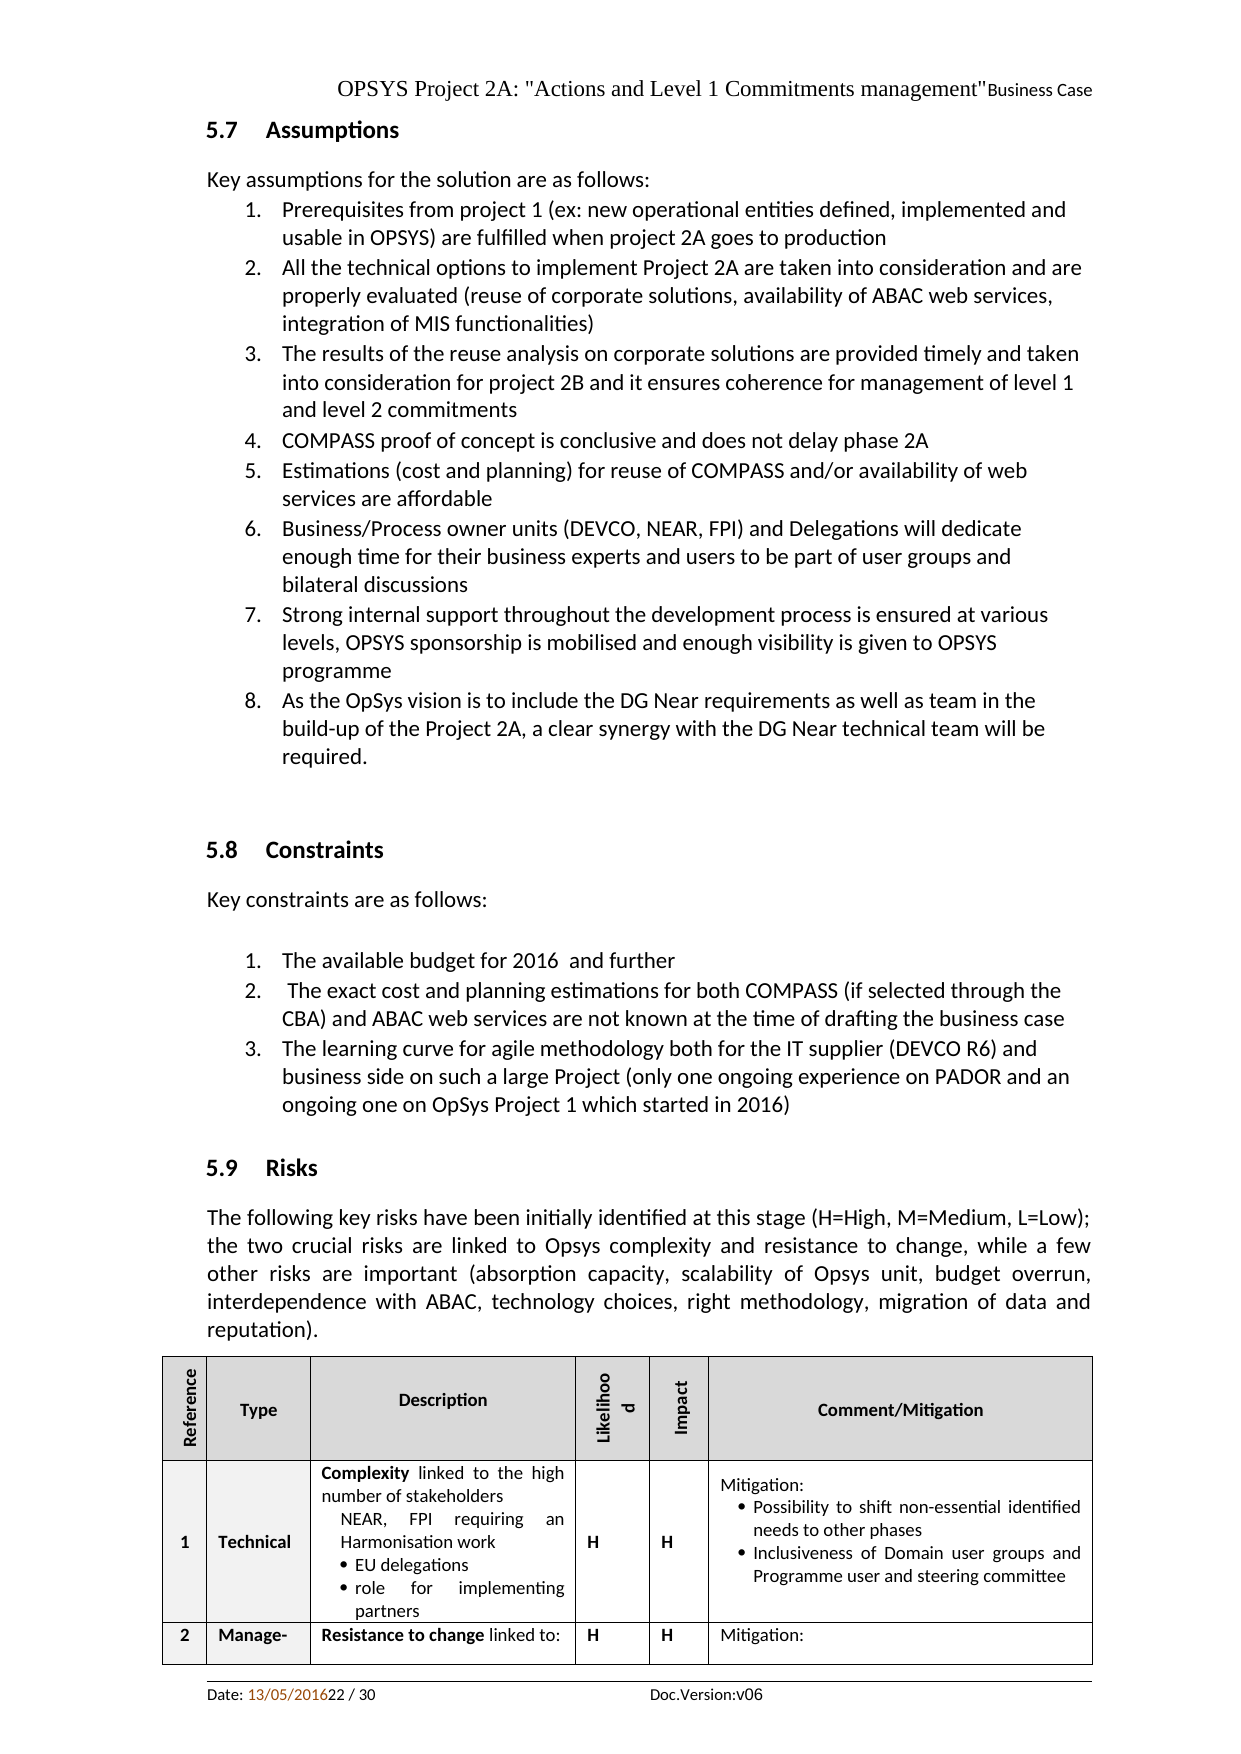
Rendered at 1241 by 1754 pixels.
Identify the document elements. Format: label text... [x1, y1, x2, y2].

table_header Likelihood [576, 1357, 649, 1460]
table_header Description [311, 1357, 575, 1460]
subtitle Constraints [206, 834, 1092, 865]
list As the OpSys vision is to include the DG Near requirements as well as team in the build-up of the Project 2A, a clear synergy with the DG Near technical team will be required. [244, 686, 1092, 770]
list The results of the reuse analysis on corporate solutions are provided timely and taken into consideration for project 2B and it ensures coherence for management of level 1 and level 2 commitments [244, 339, 1092, 424]
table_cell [709, 1623, 1092, 1664]
list Strong internal support throughout the development process is ensured at various levels, OPSYS sponsorship is mobilised and enough visibility is given to OPSYS programme [244, 600, 1092, 684]
table_cell Manage-ment [207, 1623, 310, 1664]
list The available budget for 2016 and further [244, 946, 1092, 974]
table_cell 2 [163, 1623, 206, 1664]
table_header Impact [650, 1357, 708, 1460]
list The exact cost and planning estimations for both COMPASS (if selected through the CBA) and ABAC web services are not known at the time of drafting the business case [244, 976, 1092, 1032]
list All the technical options to implement Project 2A are taken into consideration and are properly evaluated (reuse of corporate solutions, availability of ABAC web services, integration of MIS functionalities) [244, 253, 1092, 337]
table_cell H [576, 1623, 649, 1664]
table_cell H [576, 1461, 649, 1622]
text Key constraints are as follows: [207, 886, 1092, 913]
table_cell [311, 1623, 575, 1664]
text Key assumptions for the solution are as follows: [207, 165, 1092, 193]
table_cell Technical [207, 1461, 310, 1622]
subtitle Risks [206, 1152, 1092, 1182]
list Estimations (cost and planning) for reuse of COMPASS and/or availability of web services are affordable [244, 456, 1092, 512]
text The following key risks have been initially identified at this stage (H=High, M=Medium, L=Low); the two crucial risks are linked to Opsys complexity and resistance to change, while a few other risks are important (absorption capacity, scalability of Opsys unit, budget overrun, interdependence with ABAC, technology choices, right methodology, migration of data and reputation). [207, 1203, 1092, 1343]
table_header Reference [163, 1357, 206, 1460]
table_cell H [650, 1461, 708, 1622]
list The learning curve for agile methodology both for the IT supplier (DEVCO R6) and business side on such a large Project (only one ongoing experience on PADOR and an ongoing one on OpSys Project 1 which started in 2016) [244, 1034, 1092, 1118]
list Prerequisites from project 1 (ex: new operational entities defined, implemented and usable in OPSYS) are fulfilled when project 2A goes to production [244, 195, 1092, 251]
list COMPASS proof of concept is conclusive and does not delay phase 2A [244, 426, 1092, 454]
table_cell H [650, 1623, 708, 1664]
table_cell Mitigation: Possibility to shift non-essential identified needs to other phases Inclusiveness of Domain user groups and Programme user and steering committee [709, 1461, 1092, 1622]
list Business/Process owner units (DEVCO, NEAR, FPI) and Delegations will dedicate enough time for their business experts and users to be part of user groups and bilateral discussions [244, 514, 1092, 598]
table_header Type [207, 1357, 310, 1460]
subtitle Assumptions [206, 114, 1092, 144]
table_cell Complexity linked to the high number of stakeholders NEAR, FPI requiring an Harmonisation work EU delegations role for implementing partners [311, 1461, 575, 1622]
table_header Comment/Mitigation [709, 1357, 1092, 1460]
table_cell 1 [163, 1461, 206, 1622]
